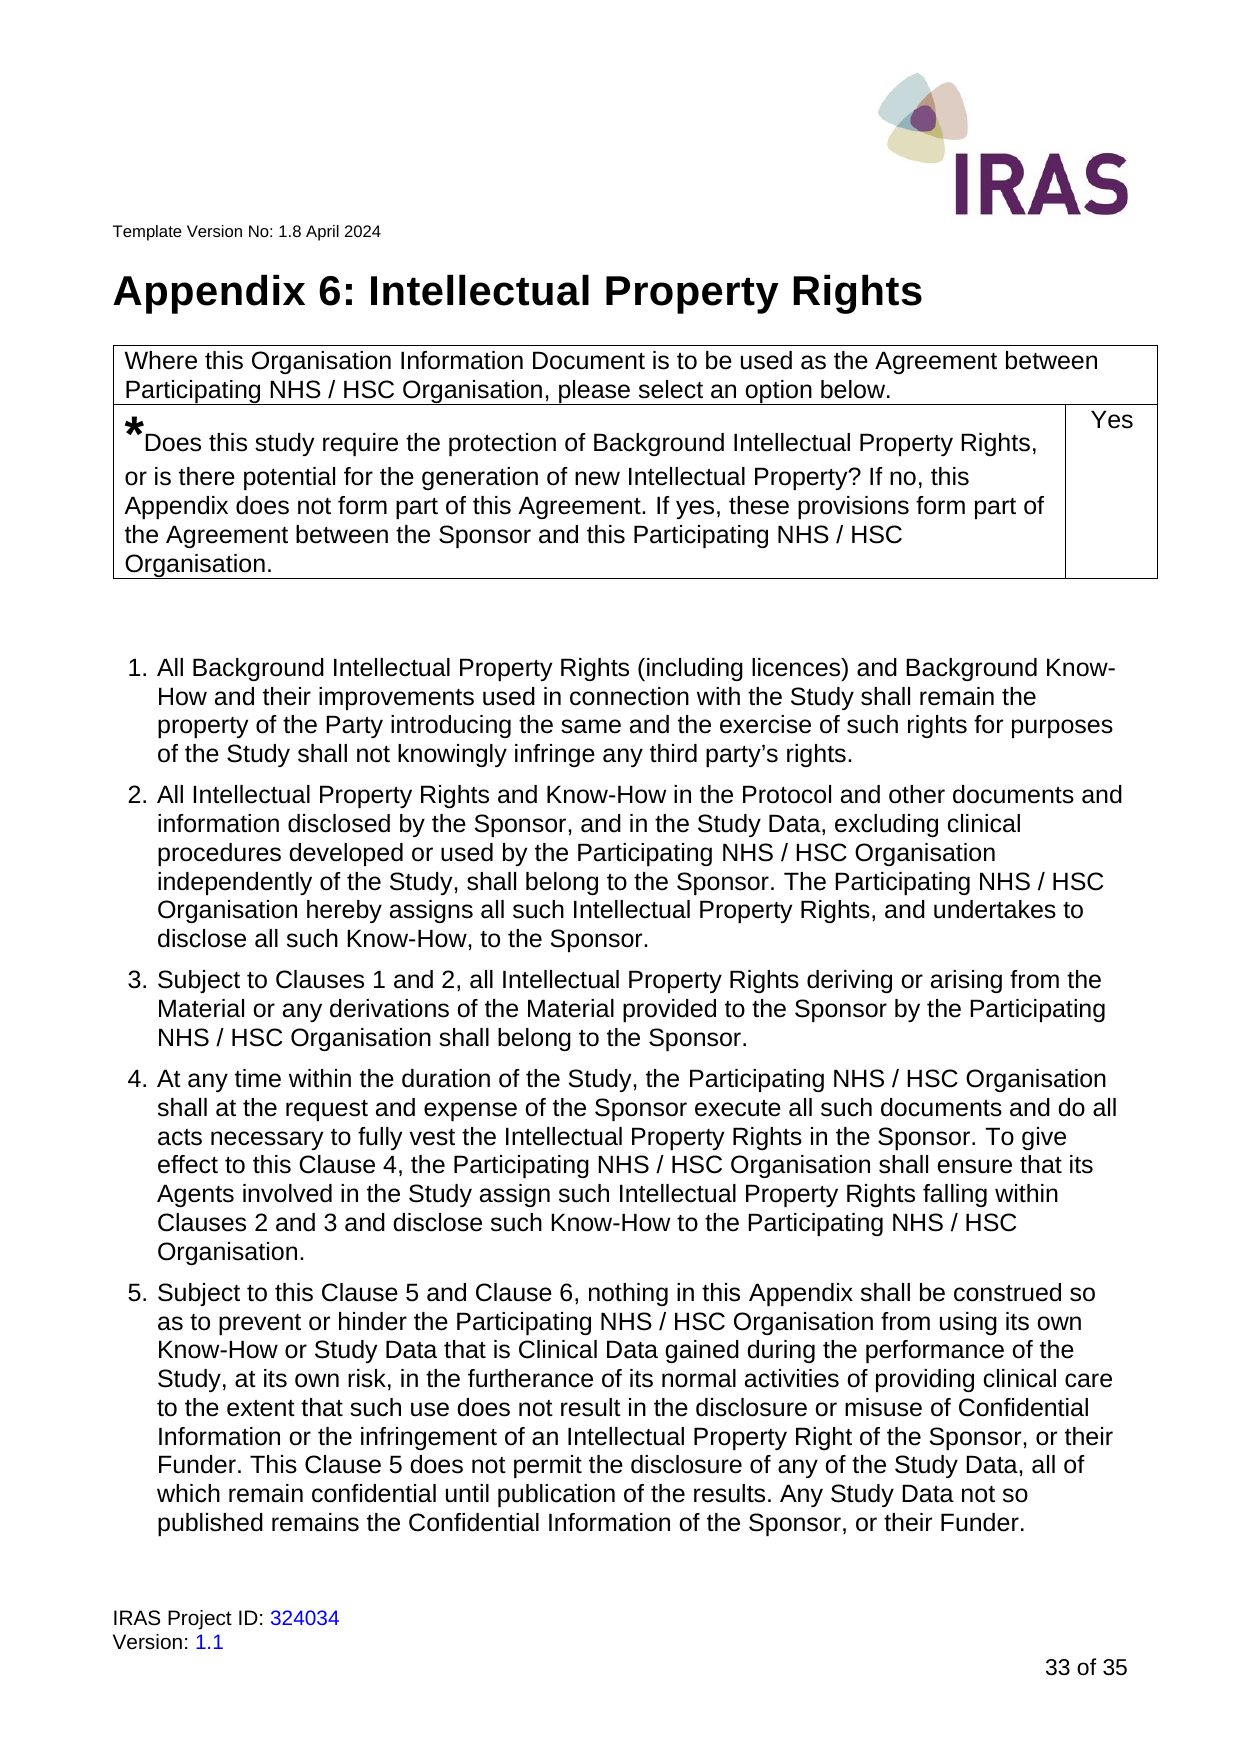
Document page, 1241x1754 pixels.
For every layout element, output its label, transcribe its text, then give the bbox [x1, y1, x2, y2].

table_cell *Does this study require the protection of Background Intellectual Property Rights, or is there potential for the generation of new Intellectual Property? If no, this Appendix does not form part of this Agreement. If yes, these provisions form part of the Agreement between the Sponsor and this Participating NHS / HSC Organisation. [114, 405, 1065, 577]
list At any time within the duration of the Study, the Participating NHS / HSC Organisation shall at the request and expense of the Sponsor execute all such documents and do all acts necessary to fully vest the Intellectual Property Rights in the Sponsor. To give effect to this Clause 4, the Participating NHS / HSC Organisation shall ensure that its Agents involved in the Study assign such Intellectual Property Rights falling within Clauses 2 and 3 and disclose such Know-How to the Participating NHS / HSC Organisation. [127, 1064, 1128, 1266]
subtitle Appendix 6: Intellectual Property Rights [112, 266, 1128, 314]
picture [878, 73, 1128, 222]
table_header Where this Organisation Information Document is to be used as the Agreement between Participating NHS / HSC Organisation, please select an option below. [114, 346, 1157, 404]
list All Background Intellectual Property Rights (including licences) and Background Know-How and their improvements used in connection with the Study shall remain the property of the Party introducing the same and the exercise of such rights for purposes of the Study shall not knowingly infringe any third party’s rights. [127, 653, 1128, 768]
list All Intellectual Property Rights and Know-How in the Protocol and other documents and information disclosed by the Sponsor, and in the Study Data, excluding clinical procedures developed or used by the Participating NHS / HSC Organisation independently of the Study, shall belong to the Sponsor. The Participating NHS / HSC Organisation hereby assigns all such Intellectual Property Rights, and undertakes to disclose all such Know-How, to the Sponsor. [127, 781, 1128, 953]
list Subject to Clauses 1 and 2, all Intellectual Property Rights deriving or arising from the Material or any derivations of the Material provided to the Sponsor by the Participating NHS / HSC Organisation shall belong to the Sponsor. [127, 966, 1128, 1052]
list Subject to this Clause 5 and Clause 6, nothing in this Appendix shall be construed so as to prevent or hinder the Participating NHS / HSC Organisation from using its own Know-How or Study Data that is Clinical Data gained during the performance of the Study, at its own risk, in the furtherance of its normal activities of providing clinical care to the extent that such use does not result in the disclosure or misuse of Confidential Information or the infringement of an Intellectual Property Right of the Sponsor, or their Funder. This Clause 5 does not permit the disclosure of any of the Study Data, all of which remain confidential until publication of the results. Any Study Data not so published remains the Confidential Information of the Sponsor, or their Funder. [127, 1278, 1128, 1537]
